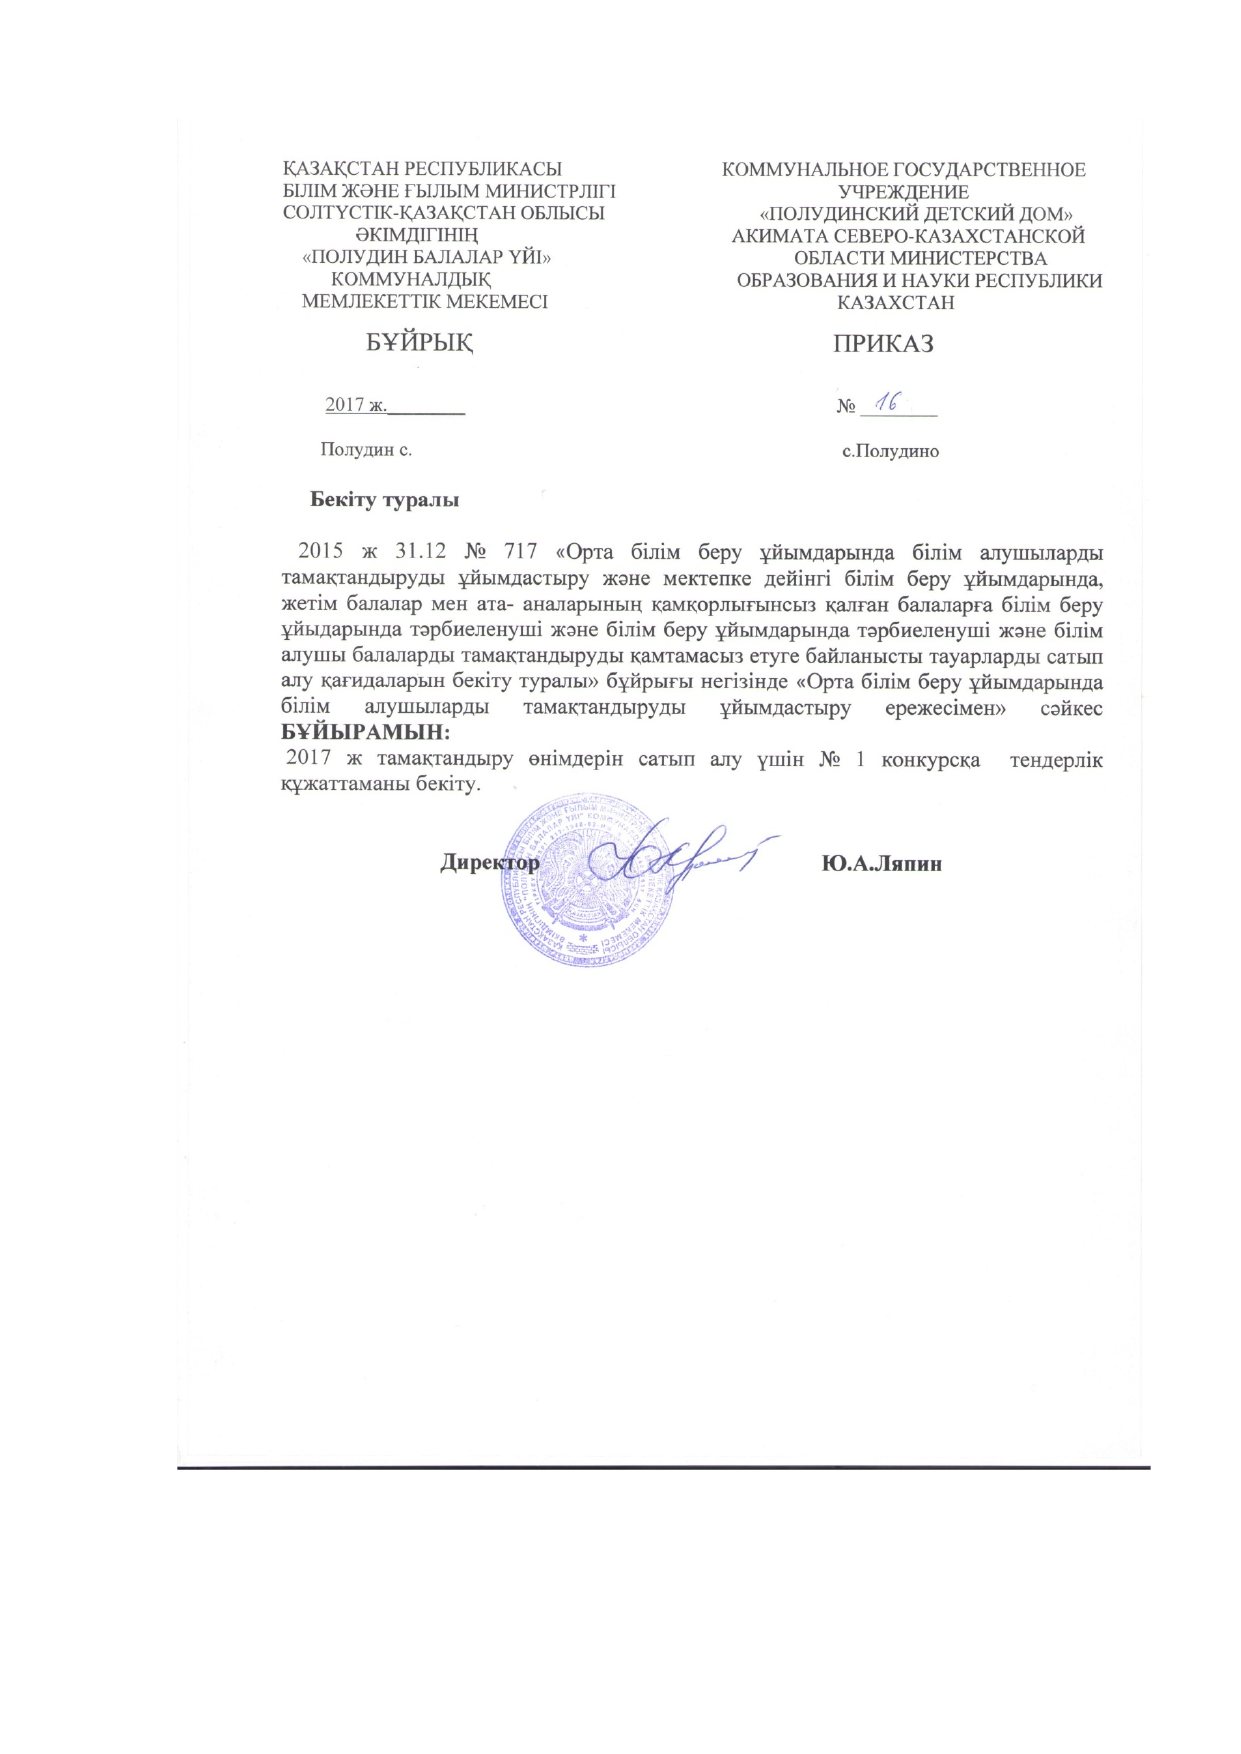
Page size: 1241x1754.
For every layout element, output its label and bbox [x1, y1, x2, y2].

picture [177, 118, 1151, 1470]
